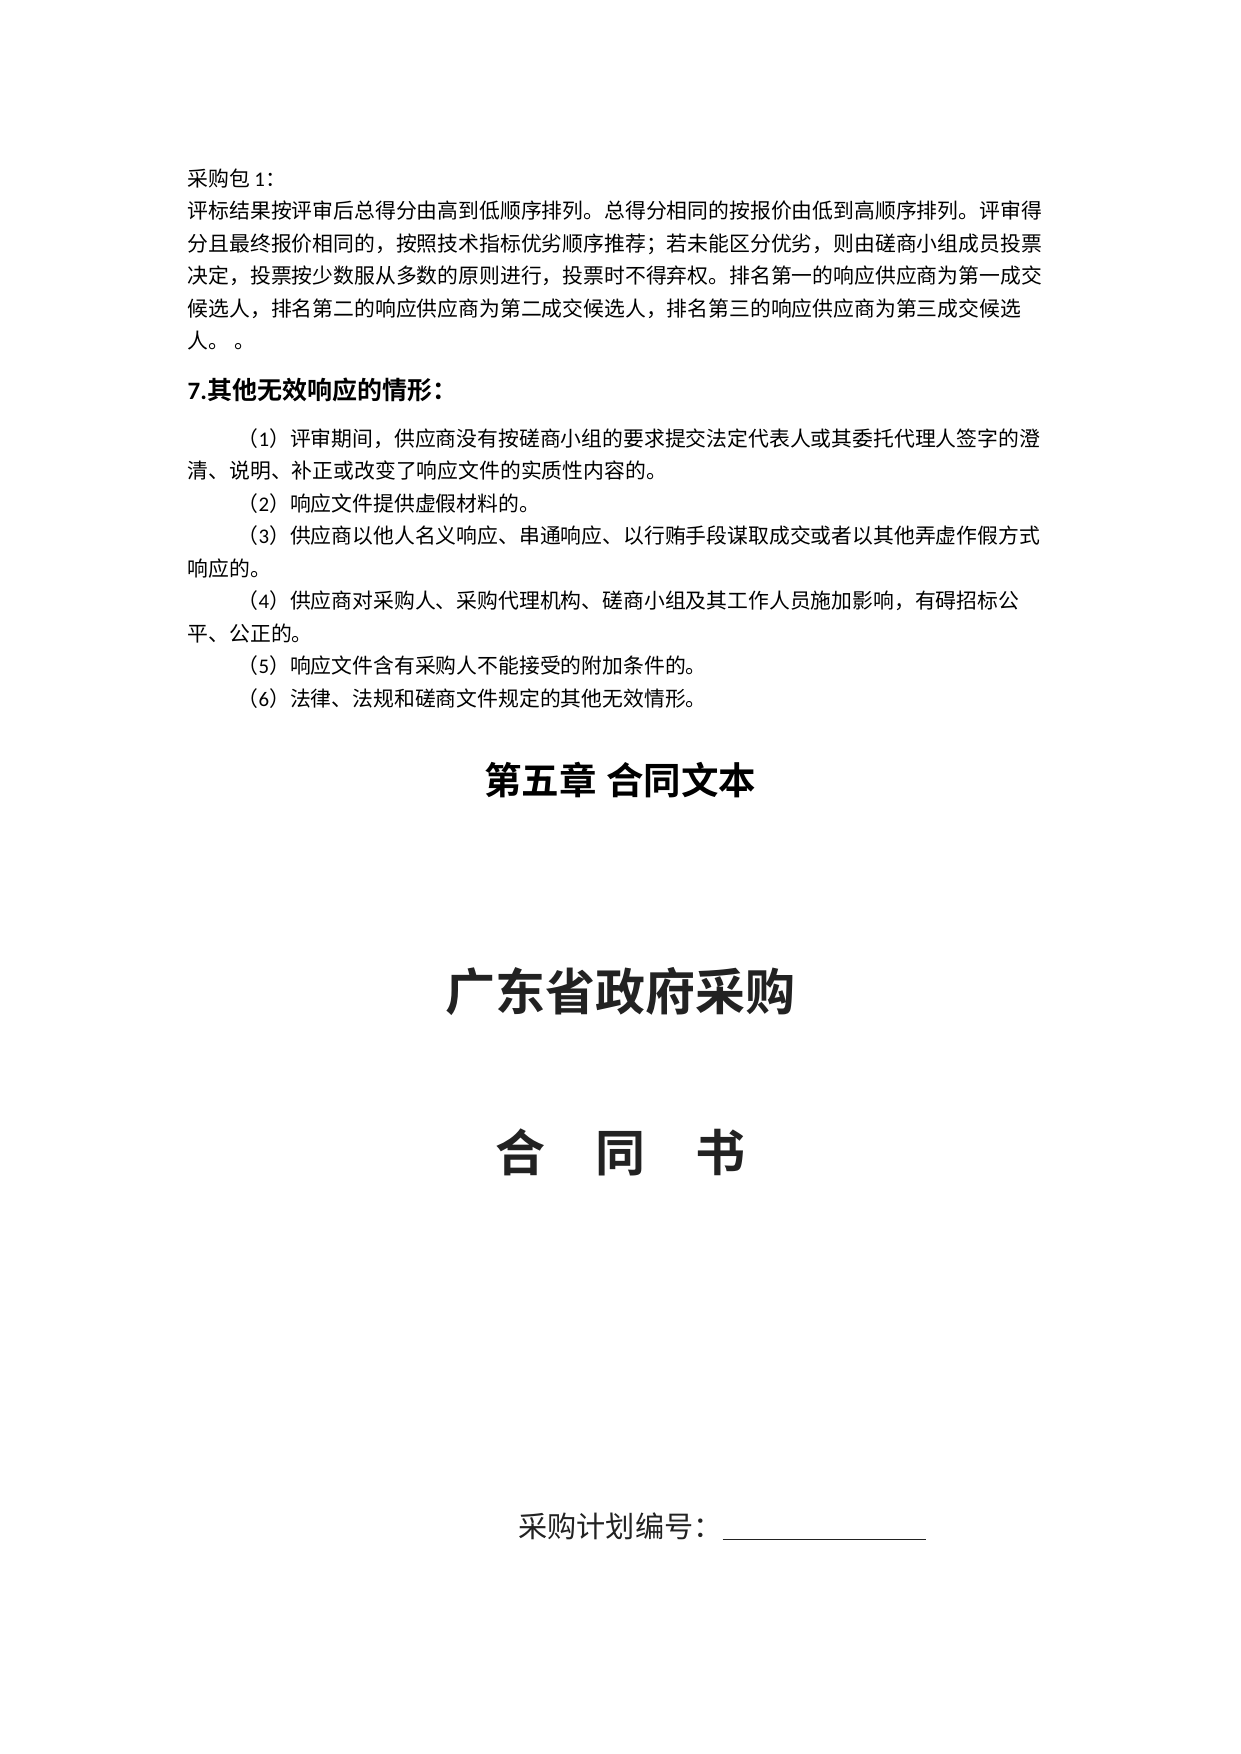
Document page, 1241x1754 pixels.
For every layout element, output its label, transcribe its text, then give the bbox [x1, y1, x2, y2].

text 第五章 合同文本 [187, 747, 1053, 812]
text （1）评审期间，供应商没有按磋商小组的要求提交法定代表人或其委托代理人签字的澄清、说明、补正或改变了响应文件的实质性内容的。 [187, 422, 1053, 487]
text 采购包1： [187, 162, 1053, 194]
text 采购计划编号： [187, 1493, 1053, 1558]
text 评标结果按评审后总得分由高到低顺序排列。总得分相同的按报价由低到高顺序排列。评审得分且最终报价相同的，按照技术指标优劣顺序推荐；若未能区分优劣，则由磋商小组成员投票决定，投票按少数服从多数的原则进行，投票时不得弃权。排名第一的响应供应商为第一成交候选人，排名第二的响应供应商为第二成交候选人，排名第三的响应供应商为第三成交候选人。 。 [187, 194, 1053, 357]
text （3）供应商以他人名义响应、串通响应、以行贿手段谋取成交或者以其他弄虚作假方式响应的。 [187, 519, 1053, 584]
text 广东省政府采购 [187, 942, 1053, 1039]
text 合 同 书 [187, 1103, 1053, 1201]
text （2）响应文件提供虚假材料的。 [187, 487, 1053, 519]
text （4）供应商对采购人、采购代理机构、磋商小组及其工作人员施加影响，有碍招标公平、公正的。 [187, 584, 1053, 649]
text 7.其他无效响应的情形： [187, 357, 1053, 422]
text （6）法律、法规和磋商文件规定的其他无效情形。 [187, 682, 1053, 714]
text （5）响应文件含有采购人不能接受的附加条件的。 [187, 649, 1053, 682]
